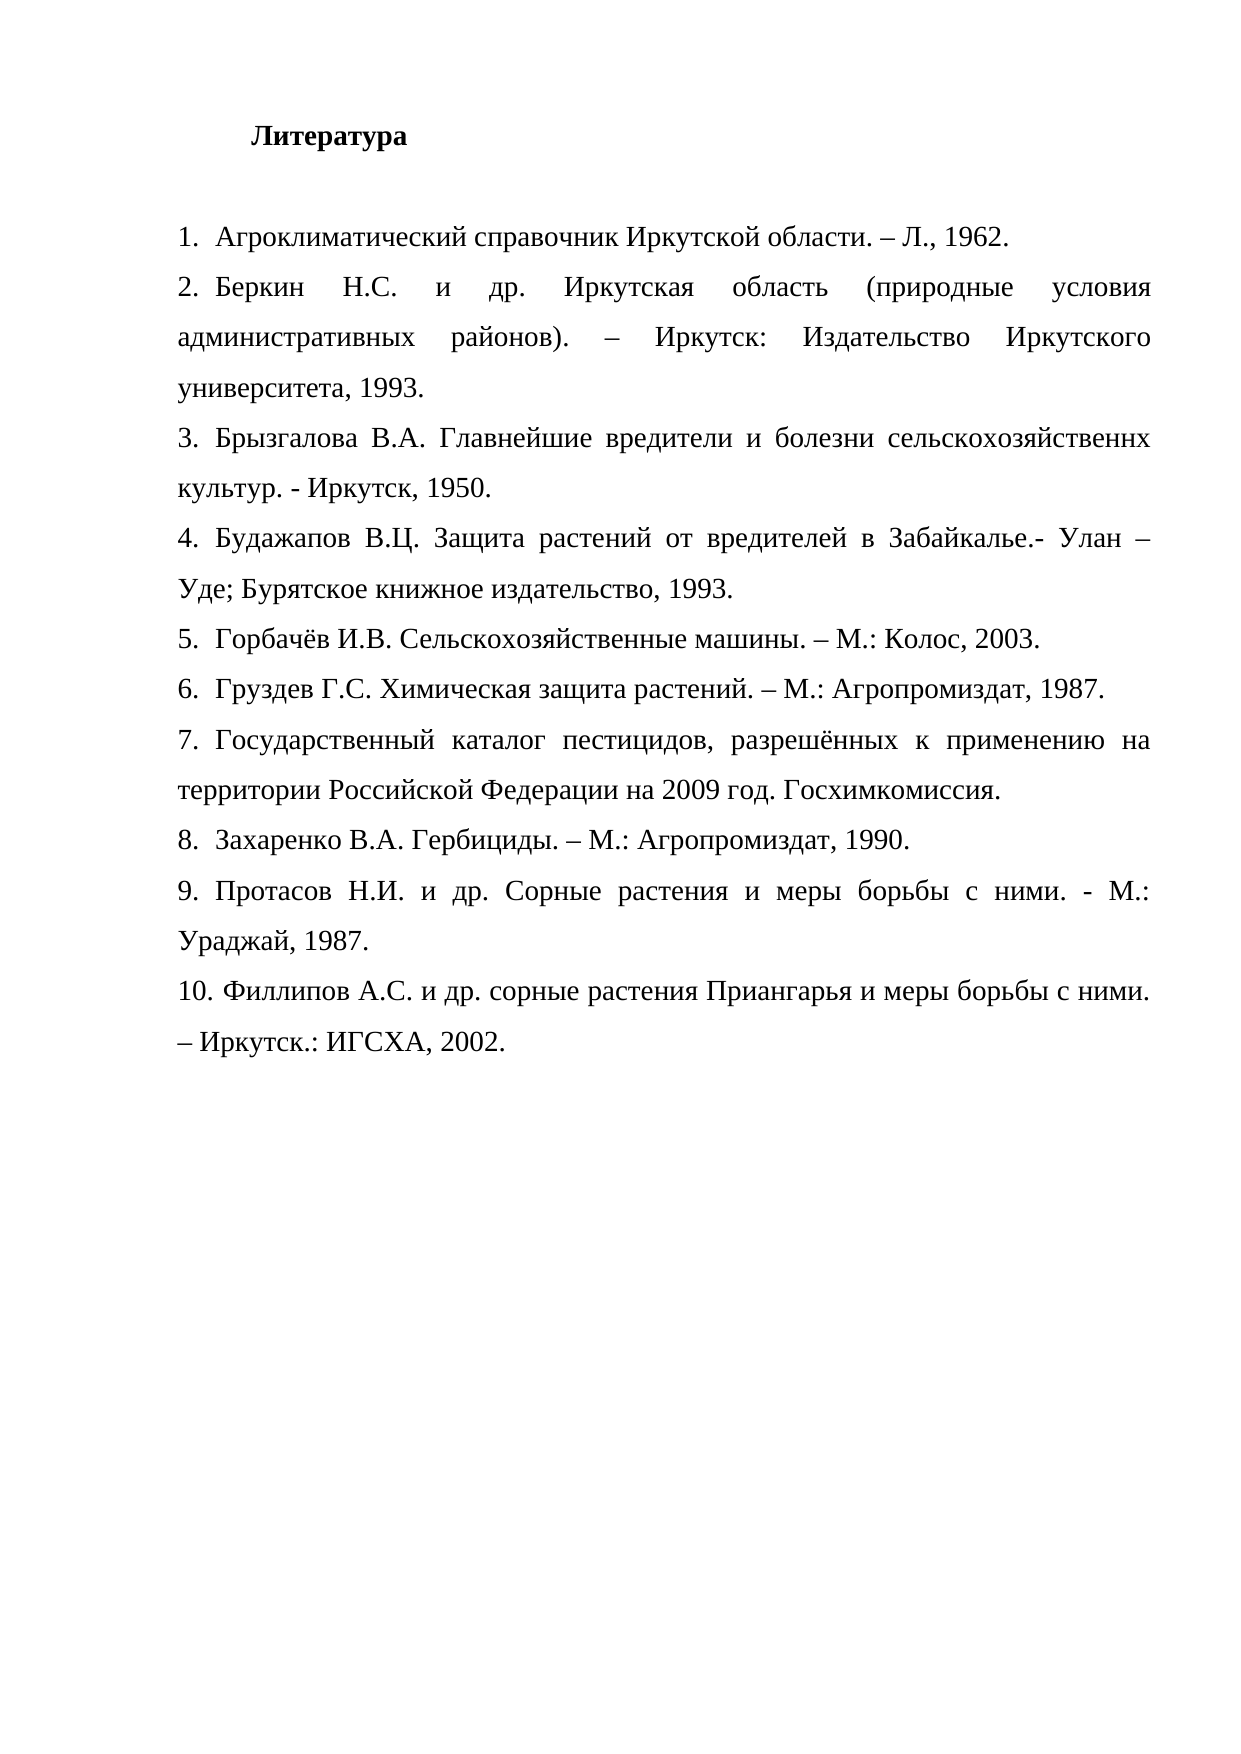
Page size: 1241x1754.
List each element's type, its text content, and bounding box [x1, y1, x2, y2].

title Груздев Г.С. Химическая защита растений. – М.: Агропромиздат, 1987. [177, 672, 1152, 705]
title Протасов Н.И. и др. Сорные растения и меры борьбы с ними. - М.: Ураджай, 1987. [177, 873, 1152, 957]
title Филлипов А.С. и др. сорные растения Приангарья и меры борьбы с ними. – Иркутск.: ИГСХА, 2002. [177, 973, 1152, 1057]
title Будажапов В.Ц. Защита растений от вредителей в Забайкалье.- Улан – Уде; Бурятское книжное издательство, 1993. [177, 521, 1152, 604]
title Брызгалова В.А. Главнейшие вредители и болезни сельскохозяйственнх культур. - Иркутск, 1950. [177, 420, 1152, 504]
title Литература [177, 118, 1152, 152]
title Государственный каталог пестицидов, разрешённых к применению на территории Российской Федерации на 2009 год. Госхимкомиссия. [177, 722, 1152, 806]
title Захаренко В.А. Гербициды. – М.: Агропромиздат, 1990. [177, 822, 1152, 856]
title Горбачёв И.В. Сельскохозяйственные машины. – М.: Колос, 2003. [177, 621, 1152, 655]
title Беркин Н.С. и др. Иркутская область (природные условия административных районов). – Иркутск: Издательство Иркутского университета, 1993. [177, 269, 1152, 403]
title Агроклиматический справочник Иркутской области. – Л., 1962. [177, 219, 1152, 252]
